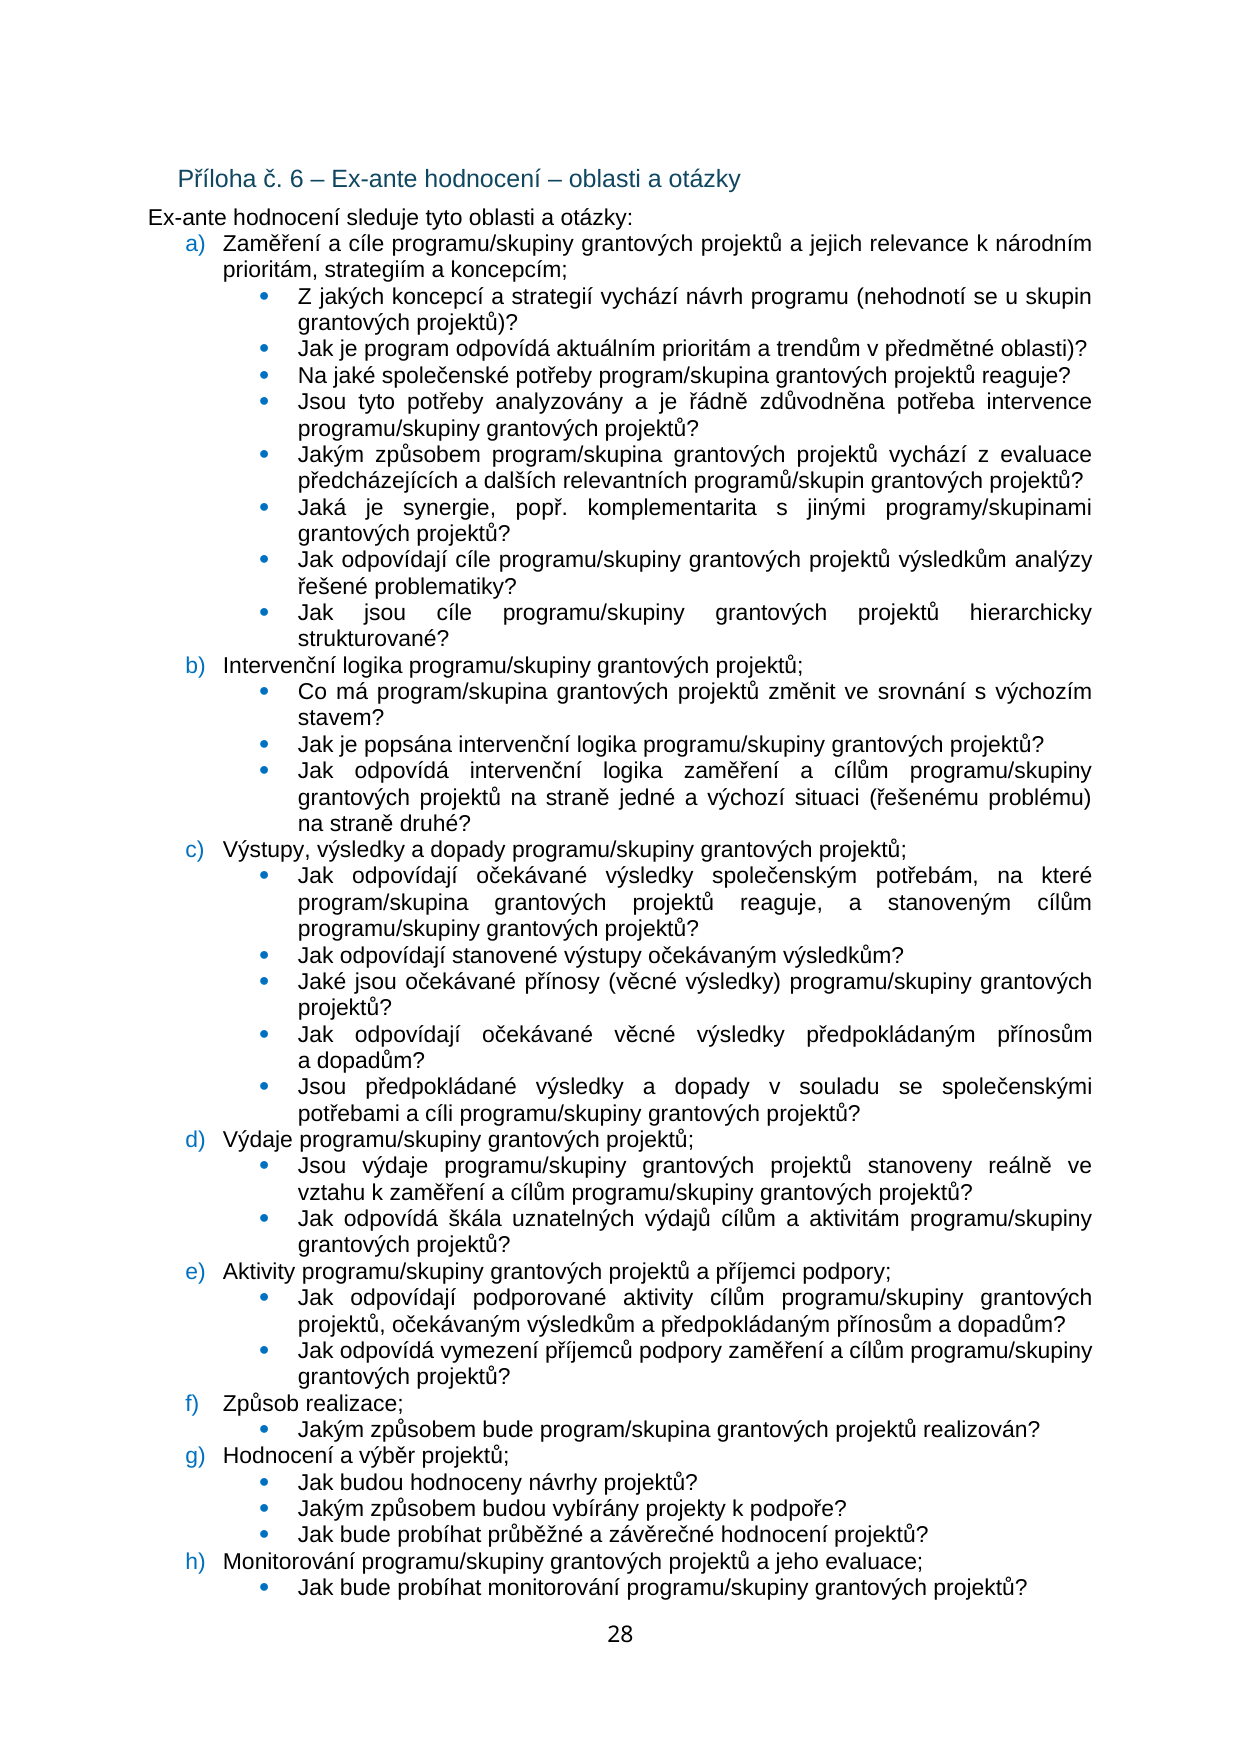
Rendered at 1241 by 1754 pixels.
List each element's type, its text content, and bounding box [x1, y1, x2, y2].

list Jak jsou cíle programu/skupiny grantových projektů hierarchicky strukturované? [260, 599, 1093, 652]
list Zaměření a cíle programu/skupiny grantových projektů a jejich relevance k národním prioritám, strategiím a koncepcím; [185, 230, 1093, 283]
list Intervenční logika programu/skupiny grantových projektů; [185, 652, 1093, 678]
list Výdaje programu/skupiny grantových projektů; [185, 1126, 1093, 1152]
list Jak odpovídají očekávané věcné výsledky předpokládaným přínosům a dopadům? [260, 1021, 1093, 1073]
list Jak odpovídají očekávané výsledky společenským potřebám, na které program/skupina grantových projektů reaguje, a stanoveným cílům programu/skupiny grantových projektů? [260, 862, 1093, 942]
list Jsou předpokládané výsledky a dopady v souladu se společenskými potřebami a cíli programu/skupiny grantových projektů? [260, 1073, 1093, 1126]
subtitle Příloha č. 6 – Ex-ante hodnocení – oblasti a otázky [148, 164, 1093, 193]
list Hodnocení a výběr projektů; [185, 1442, 1093, 1469]
list Výstupy, výsledky a dopady programu/skupiny grantových projektů; [185, 836, 1093, 862]
list Jak je program odpovídá aktuálním prioritám a trendům v předmětné oblasti)? [260, 335, 1093, 362]
list Jak odpovídá škála uznatelných výdajů cílům a aktivitám programu/skupiny grantových projektů? [260, 1205, 1093, 1258]
list Co má program/skupina grantových projektů změnit ve srovnání s výchozím stavem? [260, 678, 1093, 731]
text Ex-ante hodnocení sleduje tyto oblasti a otázky: [148, 204, 1093, 230]
list Jak bude probíhat průběžné a závěrečné hodnocení projektů? [260, 1521, 1093, 1548]
list Jak odpovídá vymezení příjemců podpory zaměření a cílům programu/skupiny grantových projektů? [260, 1337, 1093, 1389]
list Jak bude probíhat monitorování programu/skupiny grantových projektů? [260, 1574, 1093, 1600]
list Na jaké společenské potřeby program/skupina grantových projektů reaguje? [260, 362, 1093, 388]
list Způsob realizace; [185, 1389, 1093, 1416]
list Z jakých koncepcí a strategií vychází návrh programu (nehodnotí se u skupin grantových projektů)? [260, 283, 1093, 335]
list Jak odpovídají podporované aktivity cílům programu/skupiny grantových projektů, očekávaným výsledkům a předpokládaným přínosům a dopadům? [260, 1284, 1093, 1337]
list Jsou tyto potřeby analyzovány a je řádně zdůvodněna potřeba intervence programu/skupiny grantových projektů? [260, 388, 1093, 441]
list Jaká je synergie, popř. komplementarita s jinými programy/skupinami grantových projektů? [260, 493, 1093, 546]
list Jak odpovídají cíle programu/skupiny grantových projektů výsledkům analýzy řešené problematiky? [260, 546, 1093, 599]
list Jaké jsou očekávané přínosy (věcné výsledky) programu/skupiny grantových projektů? [260, 968, 1093, 1021]
list Jakým způsobem bude program/skupina grantových projektů realizován? [260, 1416, 1093, 1442]
list Aktivity programu/skupiny grantových projektů a příjemci podpory; [185, 1258, 1093, 1284]
list Jak odpovídá intervenční logika zaměření a cílům programu/skupiny grantových projektů na straně jedné a výchozí situaci (řešenému problému) na straně druhé? [260, 757, 1093, 836]
list Jsou výdaje programu/skupiny grantových projektů stanoveny reálně ve vztahu k zaměření a cílům programu/skupiny grantových projektů? [260, 1152, 1093, 1205]
list Monitorování programu/skupiny grantových projektů a jeho evaluace; [185, 1548, 1093, 1574]
list Jak budou hodnoceny návrhy projektů? [260, 1469, 1093, 1495]
list Jakým způsobem program/skupina grantových projektů vychází z evaluace předcházejících a dalších relevantních programů/skupin grantových projektů? [260, 441, 1093, 493]
list Jak odpovídají stanovené výstupy očekávaným výsledkům? [260, 942, 1093, 968]
list Jak je popsána intervenční logika programu/skupiny grantových projektů? [260, 731, 1093, 757]
list Jakým způsobem budou vybírány projekty k podpoře? [260, 1495, 1093, 1521]
